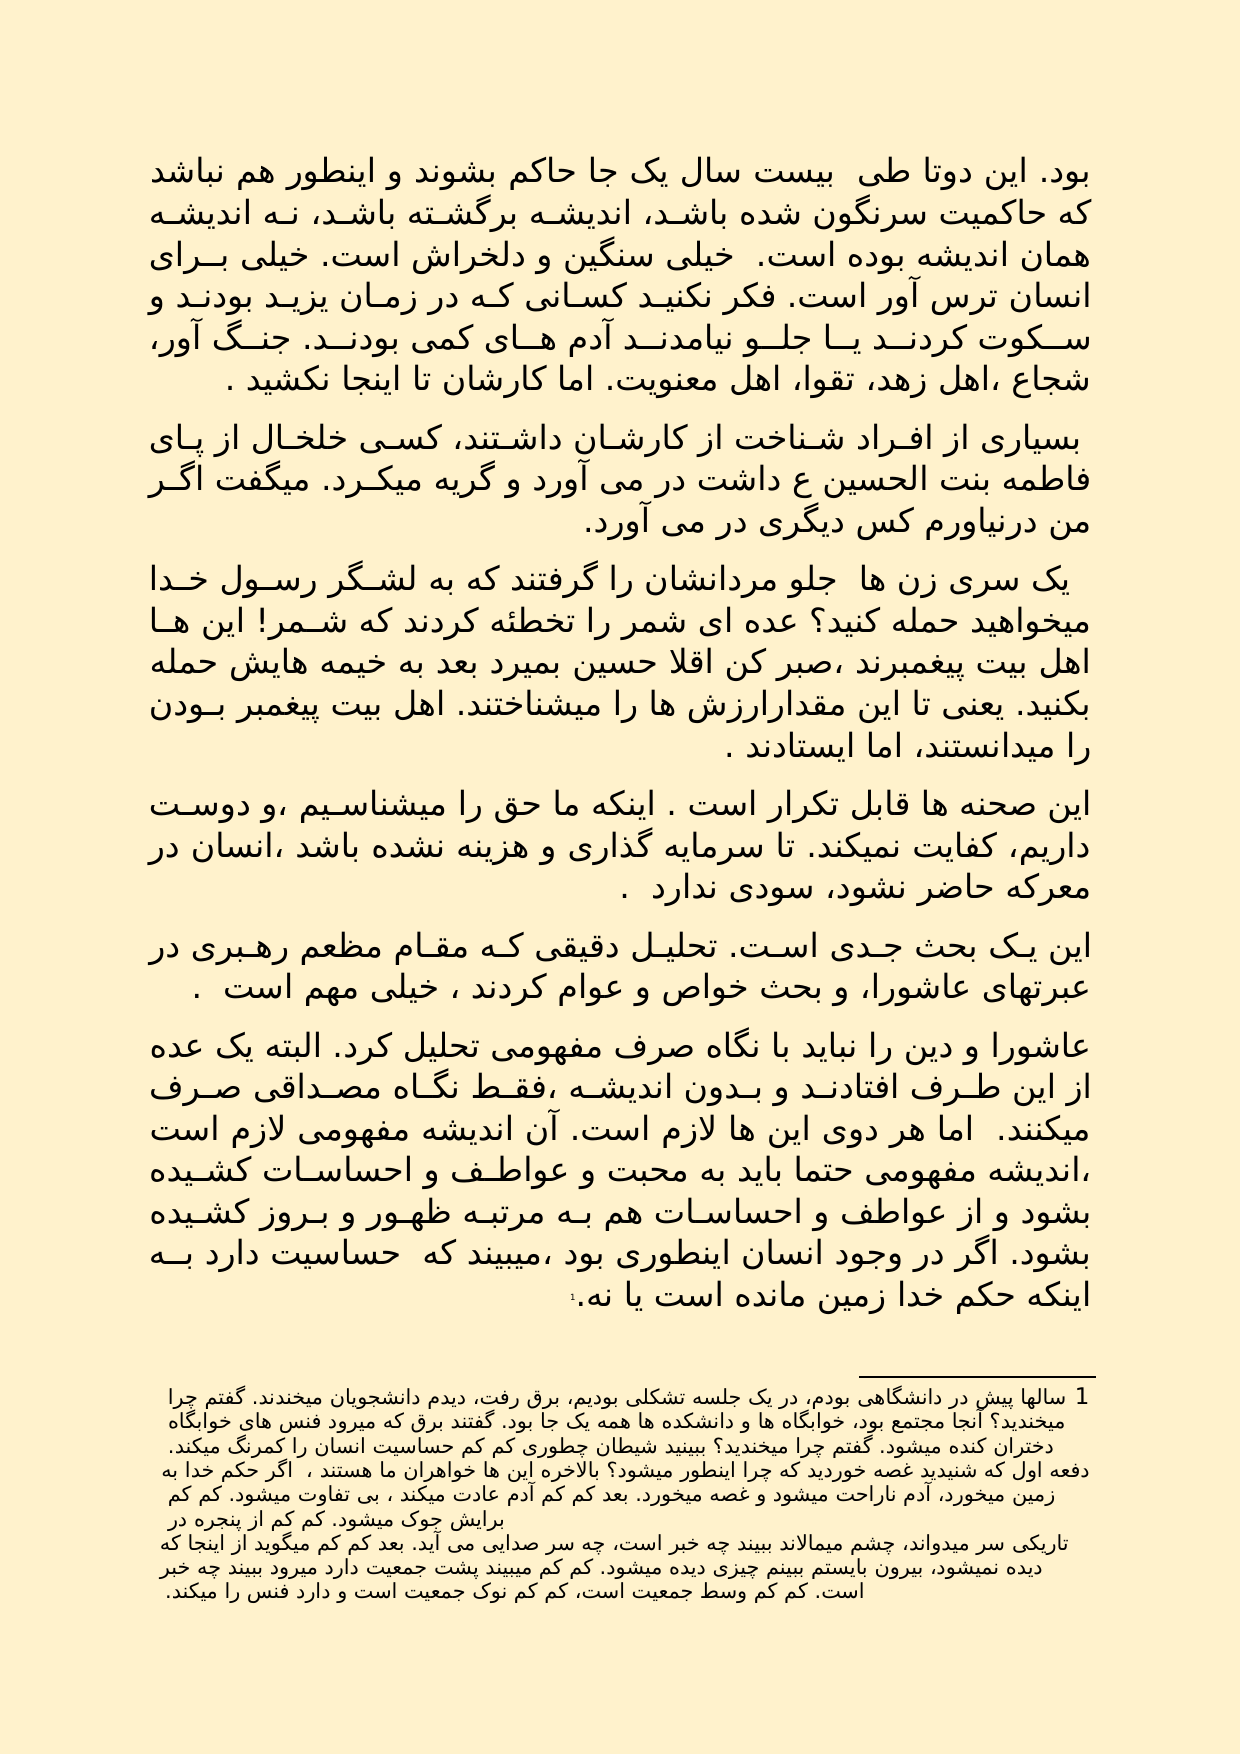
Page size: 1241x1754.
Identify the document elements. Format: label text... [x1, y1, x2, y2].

text این صحنه ها قابل تکرار است . اینکه ما حق را میشناسیم ،و دوست داریم، کفایت نمیکند. تا سرمایه گذاری و هزینه نشده باشد ،انسان در معرکه حاضر نشود، سودی ندارد . [149, 784, 1092, 906]
text بسیاری از افراد شناخت از کارشان داشتند، کسی خلخال از پای فاطمه بنت الحسین ع داشت در می آورد و گریه میکرد. میگفت اگر من درنیاورم کس دیگری در می آورد. [149, 418, 1092, 540]
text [149, 152, 1092, 399]
text این یک بحث جدی است. تحلیل دقیقی که مقام مظعم رهبری در عبرتهای عاشورا، و بحث خواص و عوام کردند ، خیلی مهم است . [149, 926, 1092, 1006]
text عاشورا و دین را نباید با نگاه صرف مفهومی تحلیل کرد. البته یک عده از این طرف افتادند و بدون اندیشه ،فقط نگاه مصداقی صرف میکنند. اما هر دوی این ها لازم است. آن اندیشه مفهومی لازم است ،اندیشه مفهومی حتما باید به محبت و عواطف و احساسات کشیده بشود و از عواطف و احساسات هم به مرتبه ظهور و بروز کشیده بشود. اگر در وجود انسان اینطوری بود ،میبیند که حساسیت دارد به اینکه حکم خدا زمین مانده است یا نه. [149, 1026, 1092, 1314]
text یک سری زن ها جلو مردانشان را گرفتند که به لشگر رسول خدا میخواهید حمله کنید؟ عده ای شمر را تخطئه کردند که شمر! این ها اهل بیت پیغمبرند ،صبر کن اقلا حسین بمیرد بعد به خیمه هایش حمله بکنید. یعنی تا این مقدارارزش ها را میشناختند. اهل بیت پیغمبر بودن را میدانستند، اما ایستادند . [149, 560, 1092, 765]
